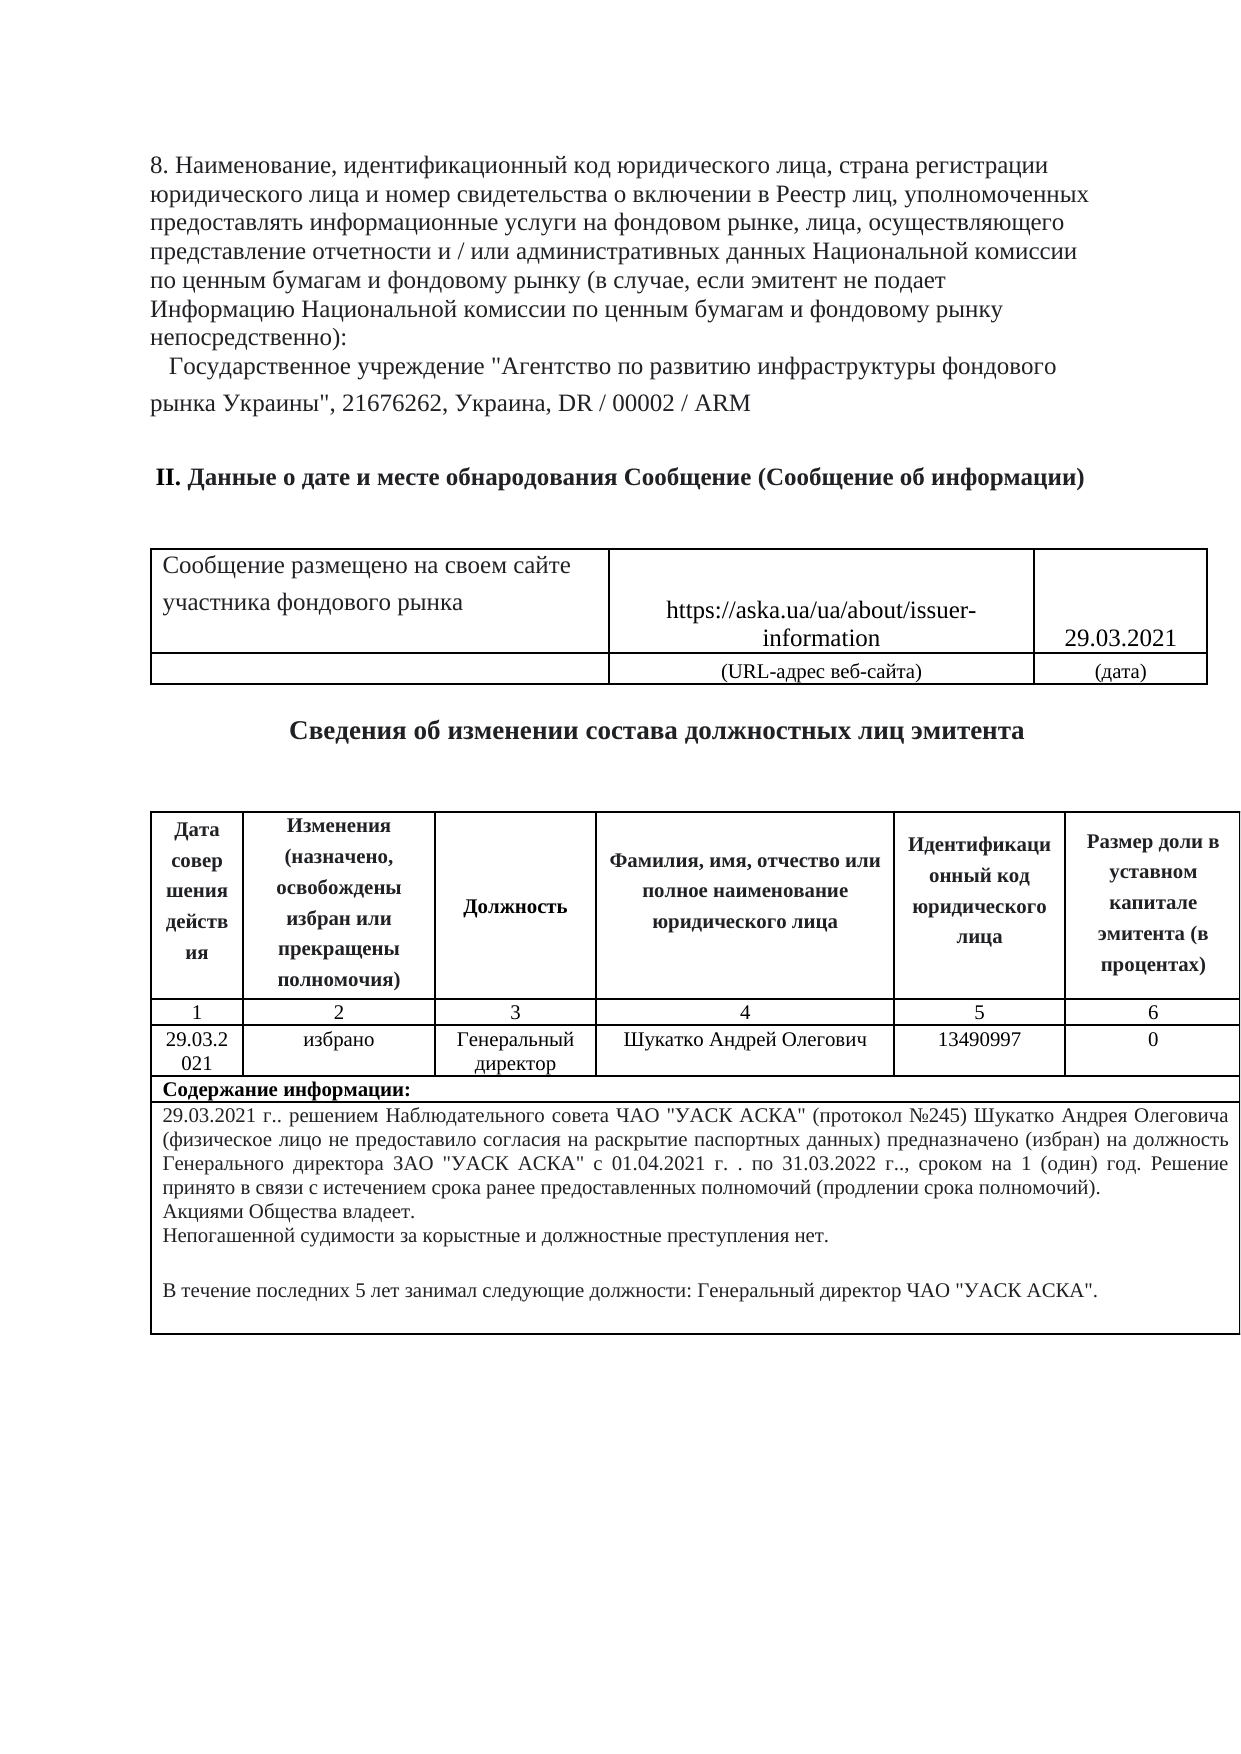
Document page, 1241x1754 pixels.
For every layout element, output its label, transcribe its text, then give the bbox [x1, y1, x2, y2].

table_header Размер доли в уставном капитале эмитента (в процентах) [1066, 813, 1239, 998]
table_header 29.03.2021 [1035, 550, 1206, 652]
table_header Дата совершения действия [152, 813, 242, 998]
table_header Идентификационный код юридического лица [895, 813, 1064, 998]
table_header https://aska.ua/ua/about/issuer-information [610, 550, 1033, 652]
table_cell 2 [244, 1000, 434, 1024]
text 8. Наименование, идентификационный код юридического лица, страна регистрации юридического лица и номер свидетельства о включении в Реестр лиц, уполномоченных предоставлять информационные услуги на фондовом рынке, лица, осуществляющего представление отчетности и / или административных данных Национальной комиссии по ценным бумагам и фондовому рынку (в случае, если эмитент не подает Информацию Национальной комиссии по ценным бумагам и фондовому рынку непосредственно): [150, 150, 1090, 351]
table_cell 13490997 [895, 1026, 1064, 1074]
table_header Изменения (назначено, освобождены избран или прекращены полномочия) [244, 813, 434, 998]
table_cell Содержание информации: [152, 1077, 1239, 1101]
table_cell 29.03.2021 [152, 1026, 242, 1074]
table_header Сообщение размещено на своем сайте участника фондового рынка [152, 550, 608, 652]
table_header Фамилия, имя, отчество или полное наименование юридического лица [597, 813, 893, 998]
table_cell 5 [895, 1000, 1064, 1024]
text Сведения об изменении состава должностных лиц эмитента [150, 714, 1090, 745]
table_cell [152, 654, 608, 683]
text ІІ. Данные о дате и месте обнародования Сообщение (Сообщение об информации) [150, 462, 1090, 490]
table_cell Шукатко Андрей Олегович [597, 1026, 893, 1074]
table_cell Генеральный директор [436, 1026, 595, 1074]
text Государственное учреждение "Агентство по развитию инфраструктуры фондового рынка Украины", 21676262, Украина, DR / 00002 / ARM [150, 351, 1090, 417]
table_header Должность [436, 813, 595, 998]
table_cell 0 [1066, 1026, 1239, 1074]
table_cell (дата) [1035, 654, 1206, 683]
table_cell (URL-адрес веб-сайта) [610, 654, 1033, 683]
table_cell 6 [1066, 1000, 1239, 1024]
table_cell 4 [597, 1000, 893, 1024]
table_cell 3 [436, 1000, 595, 1024]
table_cell избрано [244, 1026, 434, 1074]
table_cell 1 [152, 1000, 242, 1024]
table_cell 29.03.2021 г.. решением Наблюдательного совета ЧАО "УАСК АСКА" (протокол №245) Шукатко Андрея Олеговича (физическое лицо не предоставило согласия на раскрытие паспортных данных) предназначено (избран) на должность Генерального директора ЗАО "УАСК АСКА" с 01.04.2021 г. . по 31.03.2022 г.., сроком на 1 (один) год. Решение принято в связи с истечением срока ранее предоставленных полномочий (продлении срока полномочий). Акциями Общества владеет. Непогашенной судимости за корыстные и должностные преступления нет. В течение последних 5 лет занимал следующие должности: Генеральный директор ЧАО "УАСК АСКА". [152, 1103, 1239, 1333]
